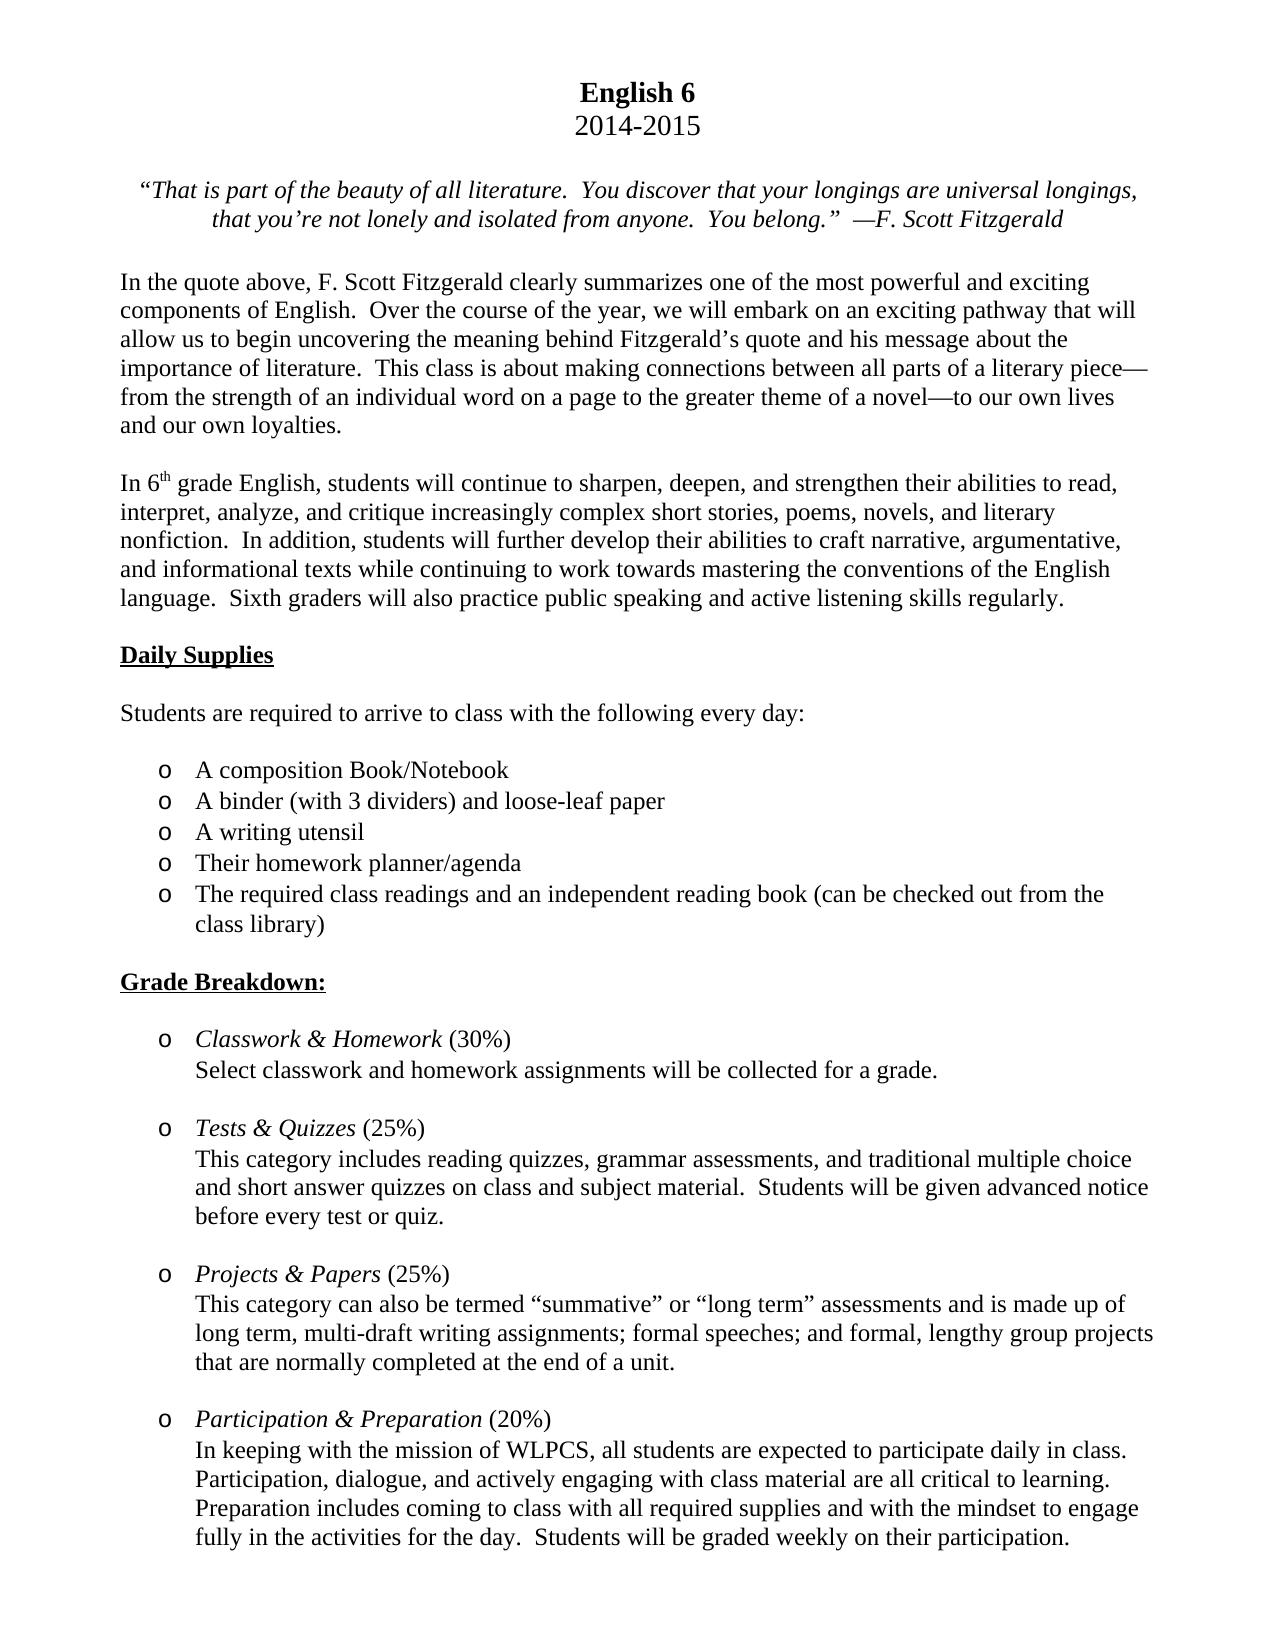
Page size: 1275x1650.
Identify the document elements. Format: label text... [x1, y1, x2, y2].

text “That is part of the beauty of all literature. You discover that your longings are universal longings, that you’re not lonely and isolated from anyone. You belong.” —F. Scott Fitzgerald [120, 176, 1155, 233]
text 2014-2015 [120, 108, 1155, 142]
list A binder (with 3 dividers) and loose-leaf paper [157, 786, 1155, 817]
list This category can also be termed “summative” or “long term” assessments and is made up of long term, multi-draft writing assignments; formal speeches; and formal, lengthy group projects that are normally completed at the end of a unit. [195, 1289, 1155, 1376]
list Participation & Preparation (20%) [157, 1404, 1155, 1435]
text In the quote above, F. Scott Fitzgerald clearly summarizes one of the most powerful and exciting components of English. Over the course of the year, we will embark on an exciting pathway that will allow us to begin uncovering the meaning behind Fitzgerald’s quote and his message about the importance of literature. This class is about making connections between all parts of a literary piece—from the strength of an individual word on a page to the greater theme of a novel—to our own lives and our own loyalties. [120, 267, 1155, 439]
list This category includes reading quizzes, grammar assessments, and traditional multiple choice and short answer quizzes on class and subject material. Students will be given advanced notice before every test or quiz. [195, 1144, 1155, 1230]
list A composition Book/Notebook [157, 755, 1155, 786]
text Students are required to arrive to class with the following every day: [120, 698, 1155, 727]
list Classwork & Homework (30%) [157, 1024, 1155, 1055]
text Daily Supplies [120, 640, 1155, 669]
list Select classwork and homework assignments will be collected for a grade. [195, 1055, 1155, 1084]
text Grade Breakdown: [120, 967, 1155, 996]
list Tests & Quizzes (25%) [157, 1113, 1155, 1144]
list Projects & Papers (25%) [157, 1259, 1155, 1289]
list Their homework planner/agenda [157, 848, 1155, 879]
text In 6th grade English, students will continue to sharpen, deepen, and strengthen their abilities to read, interpret, analyze, and critique increasingly complex short stories, poems, novels, and literary nonfiction. In addition, students will further develop their abilities to craft narrative, argumentative, and informational texts while continuing to work towards mastering the conventions of the English language. Sixth graders will also practice public speaking and active listening skills regularly. [120, 468, 1155, 612]
list In keeping with the mission of WLPCS, all students are expected to participate daily in class. Participation, dialogue, and actively engaging with class material are all critical to learning. Preparation includes coming to class with all required supplies and with the mindset to engage fully in the activities for the day. Students will be graded weekly on their participation. [195, 1435, 1155, 1550]
list A writing utensil [157, 817, 1155, 848]
list The required class readings and an independent reading book (can be checked out from the class library) [157, 879, 1155, 938]
text English 6 [120, 75, 1155, 108]
